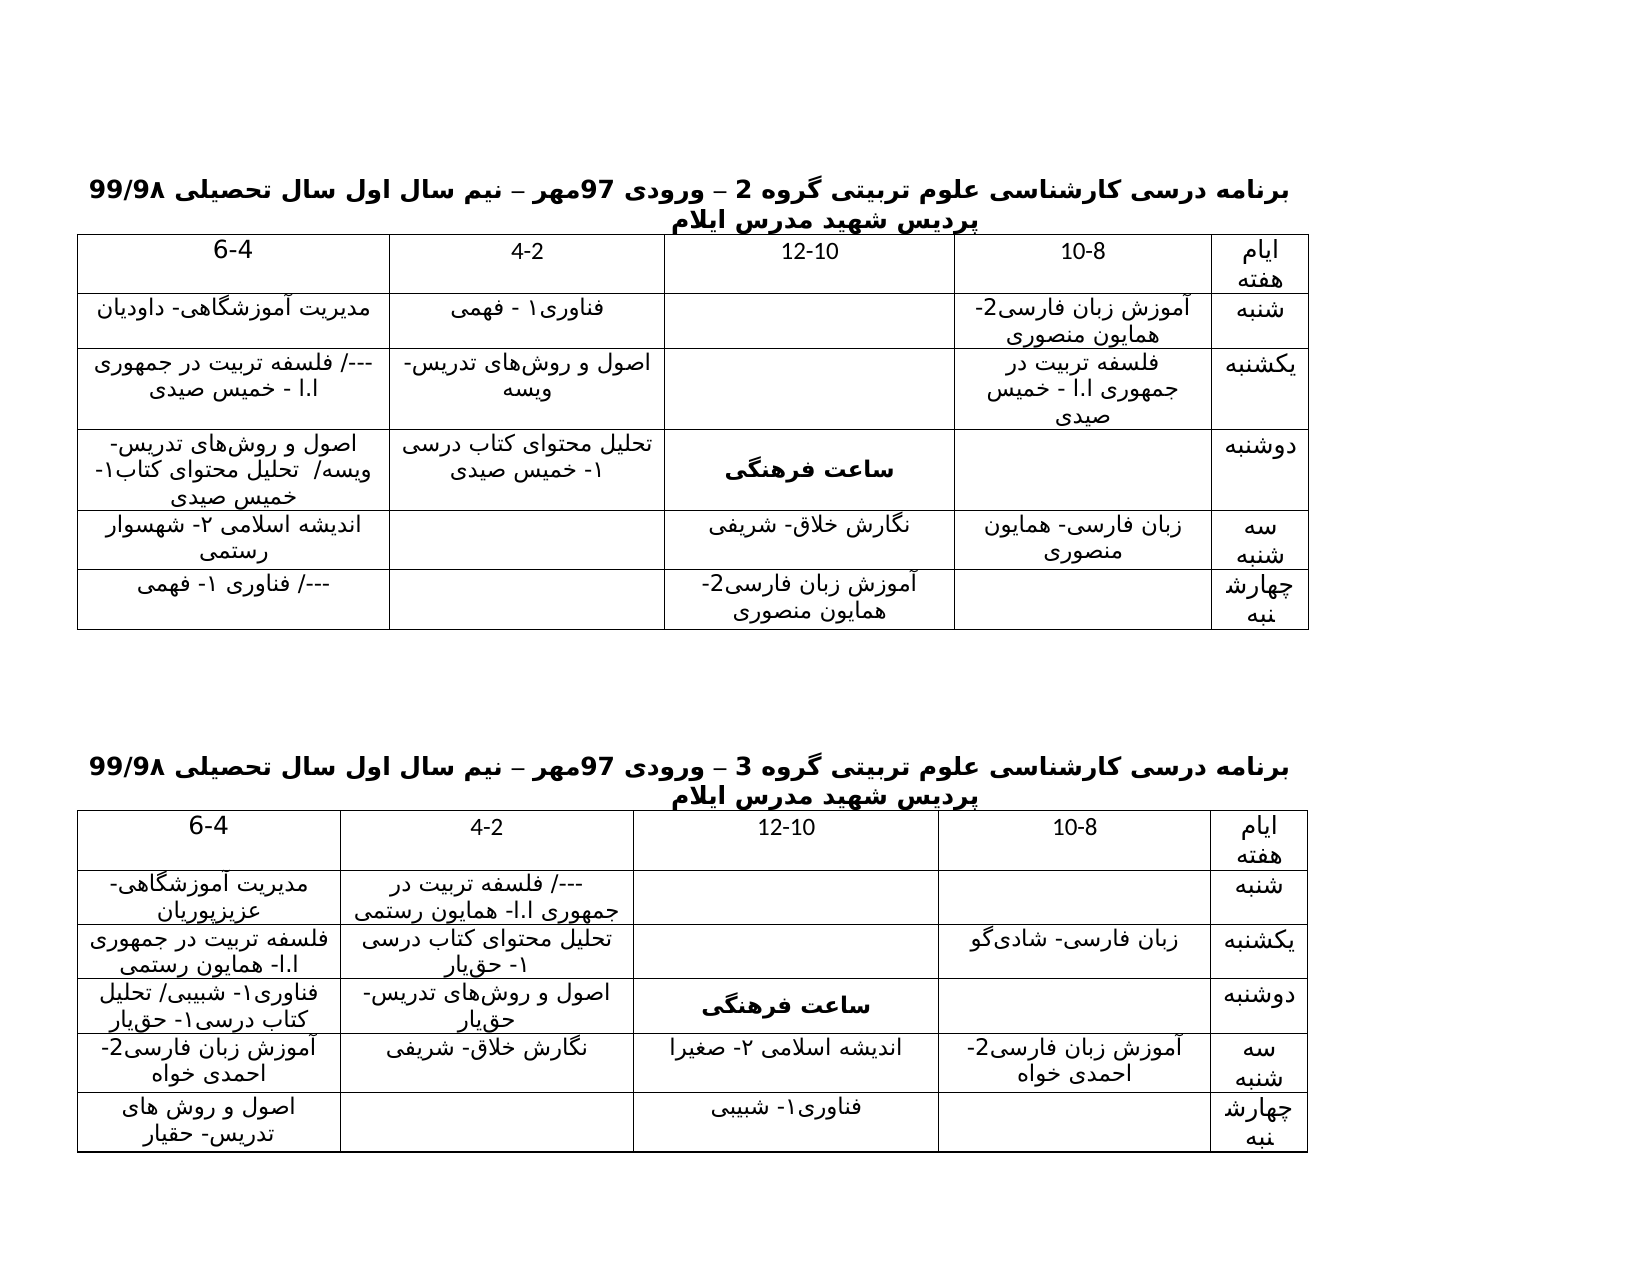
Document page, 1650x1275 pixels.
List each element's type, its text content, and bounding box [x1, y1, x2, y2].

table_cell اصول و روش های تدریس- حقیار [78, 1093, 340, 1151]
table_header ایام هفته [1212, 235, 1308, 293]
table_cell ---/ فلسفه تربیت در جمهوری ا.ا- همایون رستمی [341, 871, 633, 924]
table_cell شنبه [1211, 871, 1307, 924]
table_cell [939, 979, 1210, 1033]
table_cell آموزش زبان فارسی2- احمدی خواه [78, 1034, 340, 1092]
table_cell [634, 871, 938, 924]
table_cell فناوری۱- شبیبی [634, 1093, 938, 1151]
table_cell یکشنبه [1211, 925, 1307, 978]
table_header 4-2 [341, 811, 633, 869]
table_cell دوشنبه [1211, 979, 1307, 1033]
table_cell آموزش زبان فارسی2- همایون منصوری [955, 294, 1211, 348]
table_cell چهارشنبه [1211, 1093, 1307, 1151]
table_cell اندیشه اسلامی ۲- صغیرا [634, 1034, 938, 1092]
table_cell سه شنبه [1211, 1034, 1307, 1092]
table_header 6-4 [78, 811, 340, 869]
table_cell فلسفه تربیت در جمهوری ا.ا- همایون رستمی [78, 925, 340, 978]
table_cell ساعت فرهنگی [665, 430, 954, 510]
table_cell یکشنبه [1212, 349, 1308, 429]
table_cell اصول و روش‌های تدریس- ویسه/ تحلیل محتوای کتاب۱- خمیس صیدی [78, 430, 389, 510]
table_cell شنبه [1212, 294, 1308, 348]
table_cell ---/ فناوری ۱- فهمی [78, 570, 389, 628]
table_cell [939, 871, 1210, 924]
table_cell [665, 349, 954, 429]
table_cell آموزش زبان فارسی2- همایون منصوری [665, 570, 954, 628]
table_cell [955, 570, 1211, 628]
table_cell مدیریت آموزشگاهی- عزیزپوریان [78, 871, 340, 924]
table_header 10-8 [955, 235, 1211, 293]
table_cell [341, 1093, 633, 1151]
table_cell آموزش زبان فارسی2- احمدی خواه [939, 1034, 1210, 1092]
table_cell تحلیل محتوای کتاب درسی۱- خمیس صیدی [390, 430, 664, 510]
table_cell نگارش خلاق- شریفی [341, 1034, 633, 1092]
table_header ایام هفته [1211, 811, 1307, 869]
table_cell اصول و روش‌های تدریس- حق‌یار [341, 979, 633, 1033]
table_cell [390, 570, 664, 628]
table_cell اصول و روش‌های تدریس- ویسه [390, 349, 664, 429]
table_cell [939, 1093, 1210, 1151]
table_cell اندیشه اسلامی ۲- شهسوار رستمی [78, 511, 389, 569]
table_cell سه شنبه [1212, 511, 1308, 569]
table_cell زبان فارسی- همایون منصوری [955, 511, 1211, 569]
table_cell نگارش خلاق- شریفی [665, 511, 954, 569]
table_header 4-2 [390, 235, 664, 293]
table_header 10-8 [939, 811, 1210, 869]
text برنامه درسی کارشناسی علوم تربیتی گروه 3 – ورودی 97مهر – نیم سال اول سال تحصیلی 99/9۸ پردیس شهید مدرس ایلام [77, 752, 1573, 810]
table_cell زبان فارسی- شادی‌گو [939, 925, 1210, 978]
table_cell [955, 430, 1211, 510]
table_cell فناوری۱- شبیبی/ تحلیل کتاب درسی۱- حق‌یار [78, 979, 340, 1033]
table_cell فناوری۱ - فهمی [390, 294, 664, 348]
table_header 12-10 [634, 811, 938, 869]
table_header 6-4 [78, 235, 389, 293]
table_cell ساعت فرهنگی [634, 979, 938, 1033]
table_cell دوشنبه [1212, 430, 1308, 510]
table_cell [634, 925, 938, 978]
table_cell فلسفه تربیت در جمهوری ا.ا - خمیس صیدی [955, 349, 1211, 429]
table_cell ---/ فلسفه تربیت در جمهوری ا.ا - خمیس صیدی [78, 349, 389, 429]
table_cell [665, 294, 954, 348]
table_cell تحلیل محتوای کتاب درسی۱- حق‌یار [341, 925, 633, 978]
text برنامه درسی کارشناسی علوم تربیتی گروه 2 – ورودی 97مهر – نیم سال اول سال تحصیلی 99/9۸ پردیس شهید مدرس ایلام [77, 176, 1573, 234]
table_header 12-10 [665, 235, 954, 293]
table_cell مدیریت آموزشگاهی- داودیان [78, 294, 389, 348]
table_cell چهارشنبه [1212, 570, 1308, 628]
table_cell [390, 511, 664, 569]
